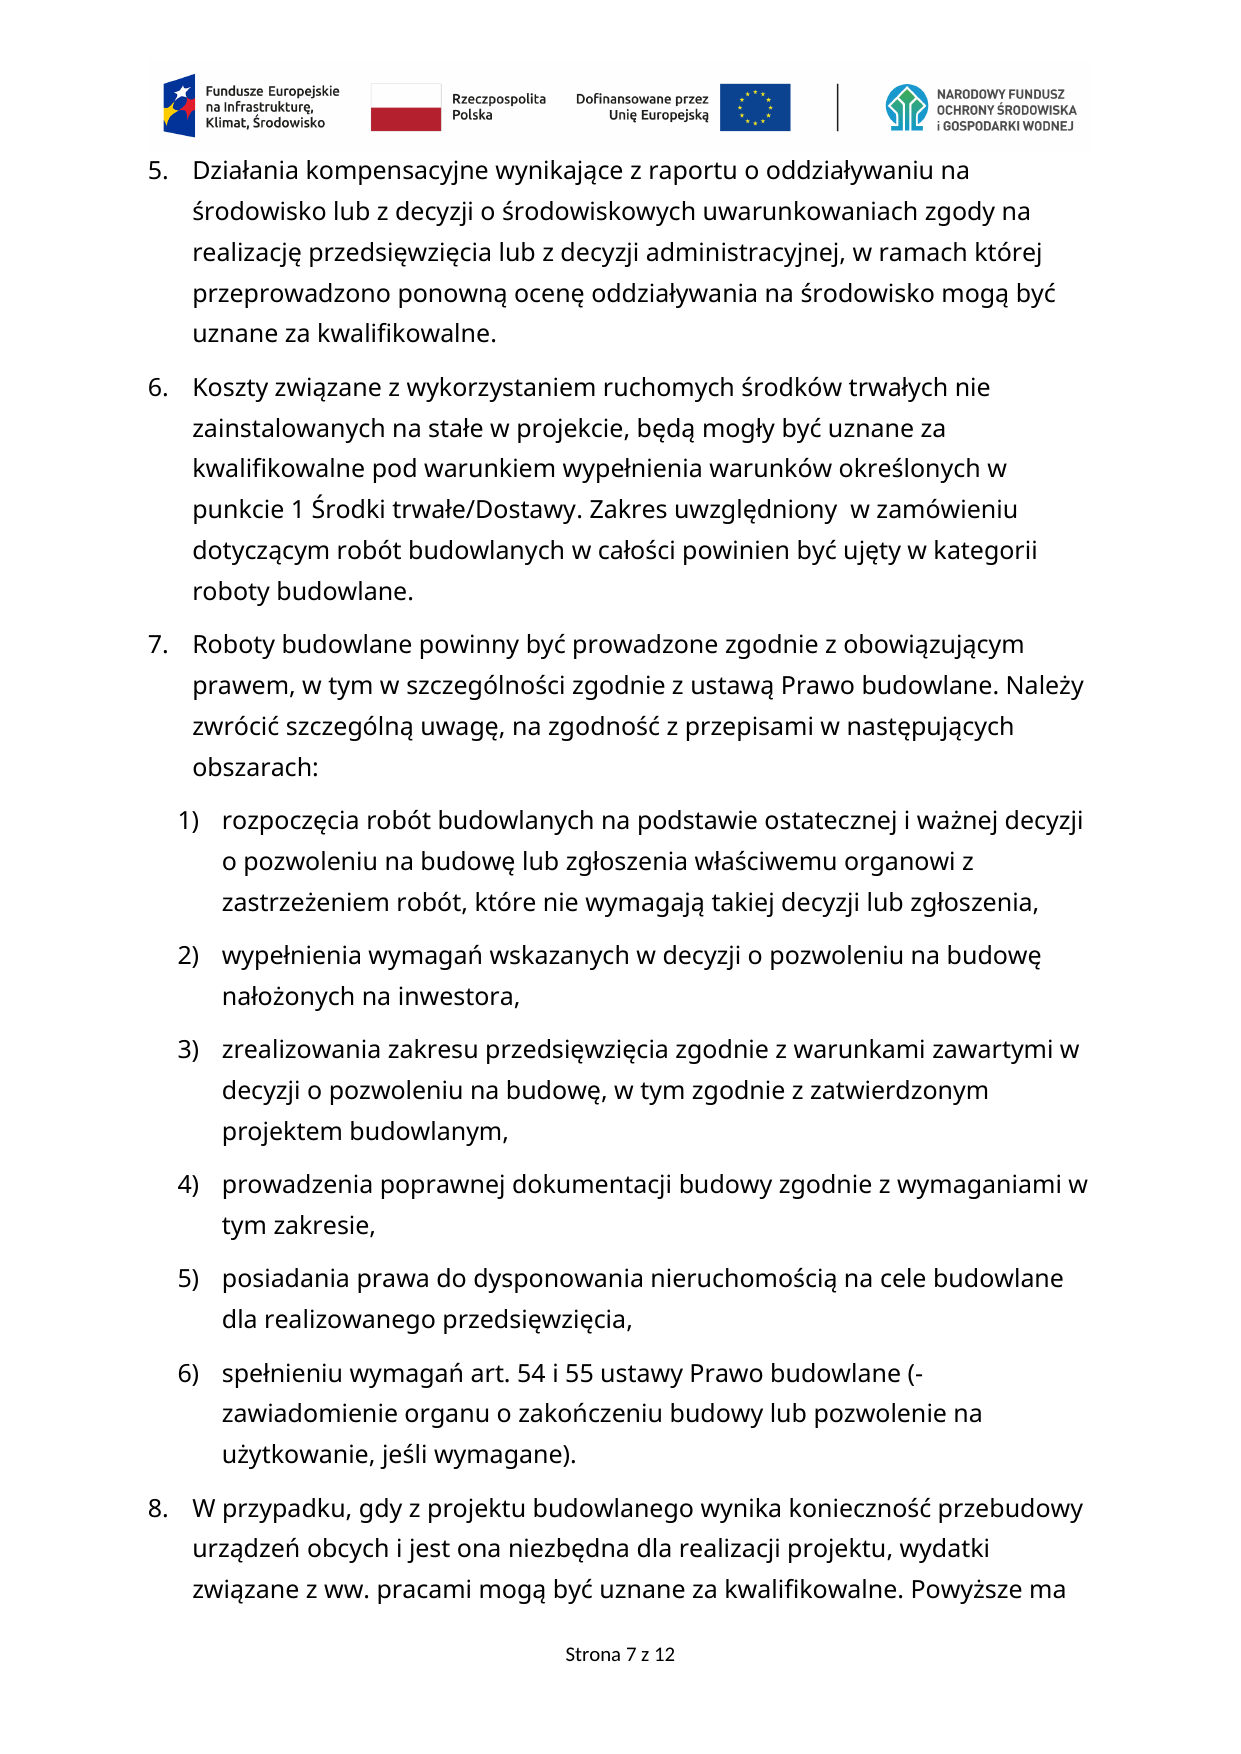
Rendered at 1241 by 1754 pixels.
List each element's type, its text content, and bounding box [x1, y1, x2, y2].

list Działania kompensacyjne wynikające z raportu o oddziaływaniu na środowisko lub z decyzji o środowiskowych uwarunkowaniach zgody na realizację przedsięwzięcia lub z decyzji administracyjnej, w ramach której przeprowadzono ponowną ocenę oddziaływania na środowisko mogą być uznane za kwalifikowalne. [148, 153, 1093, 350]
list zrealizowania zakresu przedsięwzięcia zgodnie z warunkami zawartymi w decyzji o pozwoleniu na budowę, w tym zgodnie z zatwierdzonym projektem budowlanym, [177, 1032, 1093, 1148]
list wypełnienia wymagań wskazanych w decyzji o pozwoleniu na budowę nałożonych na inwestora, [177, 938, 1093, 1013]
list rozpoczęcia robót budowlanych na podstawie ostatecznej i ważnej decyzji o pozwoleniu na budowę lub zgłoszenia właściwemu organowi z zastrzeżeniem robót, które nie wymagają takiej decyzji lub zgłoszenia, [177, 803, 1093, 918]
list posiadania prawa do dysponowania nieruchomością na cele budowlane dla realizowanego przedsięwzięcia, [177, 1261, 1093, 1336]
list Koszty związane z wykorzystaniem ruchomych środków trwałych nie zainstalowanych na stałe w projekcie, będą mogły być uznane za kwalifikowalne pod warunkiem wypełnienia warunków określonych w punkcie 1 Środki trwałe/Dostawy. Zakres uwzględniony w zamówieniu dotyczącym robót budowlanych w całości powinien być ujęty w kategorii roboty budowlane. [148, 369, 1093, 608]
list spełnieniu wymagań art. 54 i 55 ustawy Prawo budowlane (- zawiadomienie organu o zakończeniu budowy lub pozwolenie na użytkowanie, jeśli wymagane). [177, 1355, 1093, 1471]
list prowadzenia poprawnej dokumentacji budowy zgodnie z wymaganiami w tym zakresie, [177, 1167, 1093, 1242]
picture [147, 59, 1093, 153]
list Roboty budowlane powinny być prowadzone zgodnie z obowiązującym prawem, w tym w szczególności zgodnie z ustawą Prawo budowlane. Należy zwrócić szczególną uwagę, na zgodność z przepisami w następujących obszarach: [148, 627, 1093, 783]
